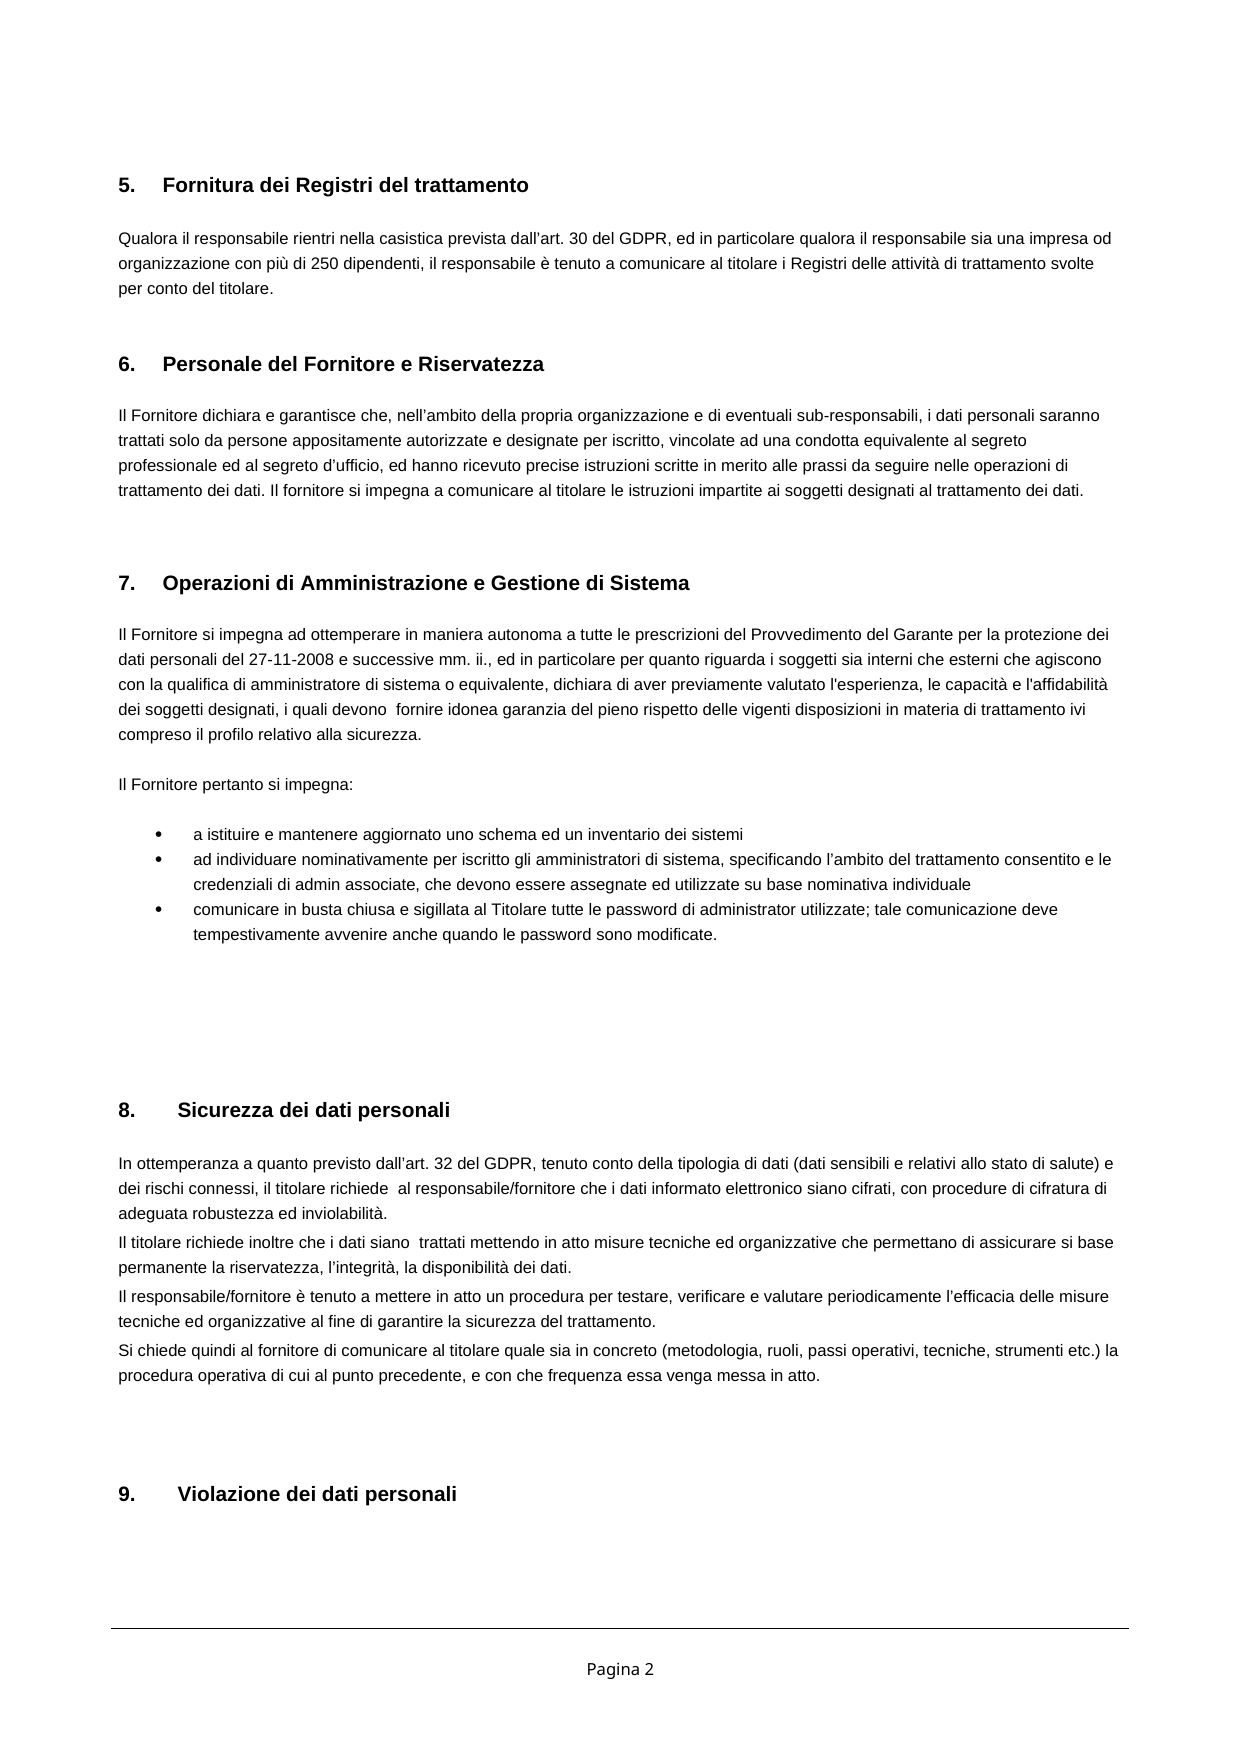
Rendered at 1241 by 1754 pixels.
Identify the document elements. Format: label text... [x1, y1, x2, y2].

list comunicare in busta chiusa e sigillata al Titolare tutte le password di administrator utilizzate; tale comunicazione deve tempestivamente avvenire anche quando le password sono modificate. [156, 896, 1122, 946]
text Il Fornitore dichiara e garantisce che, nell’ambito della propria organizzazione e di eventuali sub-responsabili, i dati personali saranno trattati solo da persone appositamente autorizzate e designate per iscritto, vincolate ad una condotta equivalente al segreto professionale ed al segreto d’ufficio, ed hanno ricevuto precise istruzioni scritte in merito alle prassi da seguire nelle operazioni di trattamento dei dati. Il fornitore si impegna a comunicare al titolare le istruzioni impartite ai soggetti designati al trattamento dei dati. [118, 377, 1122, 502]
text Si chiede quindi al fornitore di comunicare al titolare quale sia in concreto (metodologia, ruoli, passi operativi, tecniche, strumenti etc.) la procedura operativa di cui al punto precedente, e con che frequenza essa venga messa in atto. [118, 1337, 1122, 1387]
text Qualora il responsabile rientri nella casistica prevista dall’art. 30 del GDPR, ed in particolare qualora il responsabile sia una impresa od organizzazione con più di 250 dipendenti, il responsabile è tenuto a comunicare al titolare i Registri delle attività di trattamento svolte per conto del titolare. [118, 224, 1122, 299]
text In ottemperanza a quanto previsto dall’art. 32 del GDPR, tenuto conto della tipologia di dati (dati sensibili e relativi allo stato di salute) e dei rischi connessi, il titolare richiede al responsabile/fornitore che i dati informato elettronico siano cifrati, con procedure di cifratura di adeguata robustezza ed inviolabilità. [118, 1149, 1122, 1224]
text Il titolare richiede inoltre che i dati siano trattati mettendo in atto misure tecniche ed organizzative che permettano di assicurare si base permanente la riservatezza, l’integrità, la disponibilità dei dati. [118, 1228, 1122, 1278]
list Personale del Fornitore e Riservatezza [118, 352, 1122, 377]
list a istituire e mantenere aggiornato uno schema ed un inventario dei sistemi [156, 821, 1122, 846]
list ad individuare nominativamente per iscritto gli amministratori di sistema, specificando l’ambito del trattamento consentito e le credenziali di admin associate, che devono essere assegnate ed utilizzate su base nominativa individuale [156, 846, 1122, 896]
text Il responsabile/fornitore è tenuto a mettere in atto un procedura per testare, verificare e valutare periodicamente l’efficacia delle misure tecniche ed organizzative al fine di garantire la sicurezza del trattamento. [118, 1283, 1122, 1333]
list Sicurezza dei dati personali [118, 1098, 1122, 1122]
list Operazioni di Amministrazione e Gestione di Sistema [118, 571, 1122, 596]
list Fornitura dei Registri del trattamento [118, 173, 1122, 197]
text Il Fornitore si impegna ad ottemperare in maniera autonoma a tutte le prescrizioni del Provvedimento del Garante per la protezione dei dati personali del 27-11-2008 e successive mm. ii., ed in particolare per quanto riguarda i soggetti sia interni che esterni che agiscono con la qualifica di amministratore di sistema o equivalente, dichiara di aver previamente valutato l'esperienza, le capacità e l'affidabilità dei soggetti designati, i quali devono fornire idonea garanzia del pieno rispetto delle vigenti disposizioni in materia di trattamento ivi compreso il profilo relativo alla sicurezza. [118, 596, 1122, 746]
text Il Fornitore pertanto si impegna: [118, 771, 1122, 796]
list Violazione dei dati personali [118, 1482, 1122, 1506]
